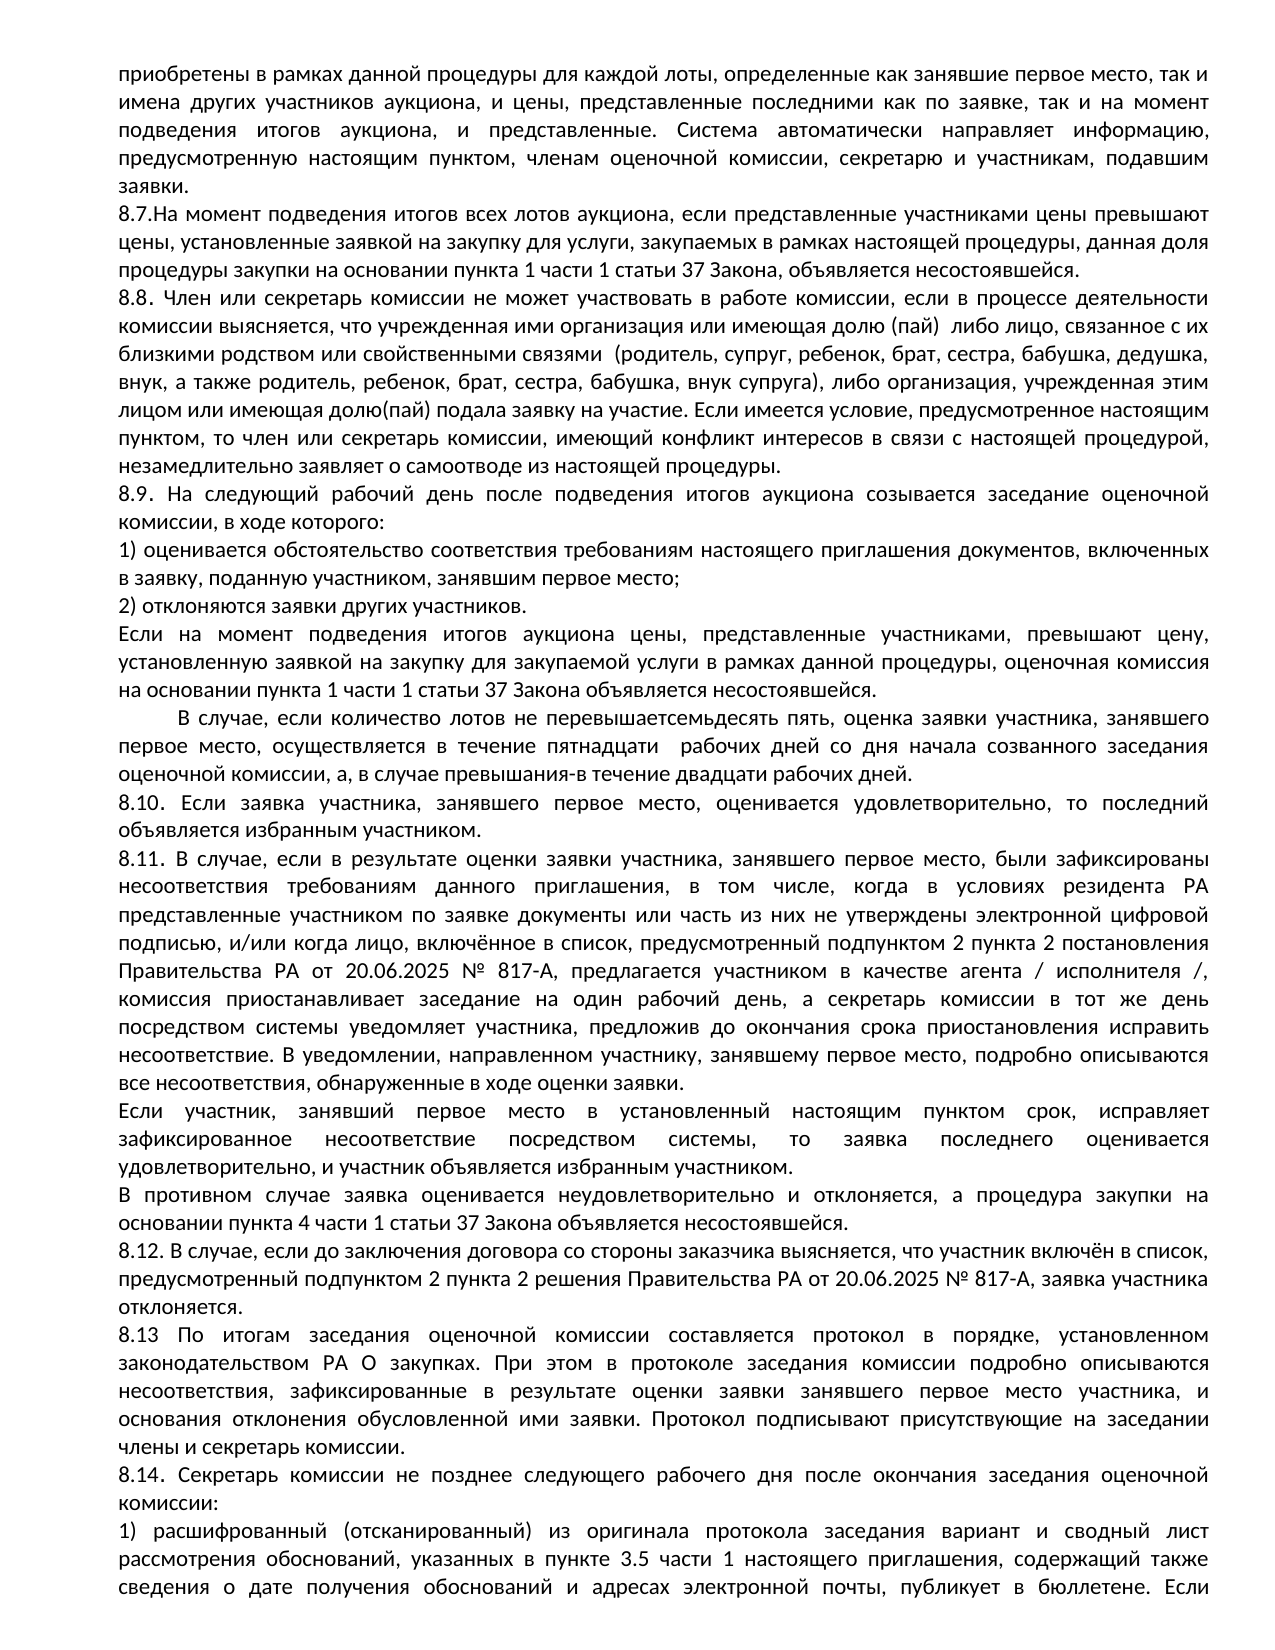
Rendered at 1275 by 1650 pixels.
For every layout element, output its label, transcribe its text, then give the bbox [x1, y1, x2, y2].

text 8.8․ Член или секретарь комиссии не может участвовать в работе комиссии, если в процессе деятельности комиссии выясняется, что учрежденная ими организация или имеющая долю (пай) либо лицо, связанное с их близкими родством или свойственными связями (родитель, супруг, ребенок, брат, сестра, бабушка, дедушка, внук, а также родитель, ребенок, брат, сестра, бабушка, внук супруга), либо организация, учрежденная этим лицом или имеющая долю(пай) подала заявку на участие. Если имеется условие, предусмотренное настоящим пунктом, то член или секретарь комиссии, имеющий конфликт интересов в связи с настоящей процедурой, незамедлительно заявляет о самоотводе из настоящей процедуры. [118, 283, 1211, 479]
text 8.10․ Если заявка участника, занявшего первое место, оценивается удовлетворительно, то последний объявляется избранным участником. [118, 788, 1211, 844]
text Если на момент подведения итогов аукциона цены, представленные участниками, превышают цену, установленную заявкой на закупку для закупаемой услуги в рамках данной процедуры, оценочная комиссия на основании пункта 1 части 1 статьи 37 Закона объявляется несостоявшейся. [118, 619, 1211, 703]
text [118, 59, 1211, 199]
text Если участник, занявший первое место в установленный настоящим пунктом срок, исправляет зафиксированное несоответствие посредством системы, то заявка последнего оценивается удовлетворительно, и участник объявляется избранным участником. [118, 1096, 1211, 1180]
text 1) оценивается обстоятельство соответствия требованиям настоящего приглашения документов, включенных в заявку, поданную участником, занявшим первое место; [118, 535, 1211, 591]
text 8.9․ На следующий рабочий день после подведения итогов аукциона созывается заседание оценочной комиссии, в ходе которого: [118, 479, 1211, 535]
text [118, 1516, 1211, 1600]
text 8.11․ В случае, если в результате оценки заявки участника, занявшего первое место, были зафиксированы несоответствия требованиям данного приглашения, в том числе, когда в условиях резидента РА представленные участником по заявке документы или часть из них не утверждены электронной цифровой подписью, и/или когда лицо, включённое в список, предусмотренный подпунктом 2 пункта 2 постановления Правительства РА от 20.06.2025 № 817-А, предлагается участником в качестве агента / исполнителя /, комиссия приостанавливает заседание на один рабочий день, а секретарь комиссии в тот же день посредством системы уведомляет участника, предложив до окончания срока приостановления исправить несоответствие. В уведомлении, направленном участнику, занявшему первое место, подробно описываются все несоответствия, обнаруженные в ходе оценки заявки. [118, 844, 1211, 1096]
text 8.13 По итогам заседания оценочной комиссии составляется протокол в порядке, установленном законодательством РА О закупках. При этом в протоколе заседания комиссии подробно описываются несоответствия, зафиксированные в результате оценки заявки занявшего первое место участника, и основания отклонения обусловленной ими заявки. Протокол подписывают присутствующие на заседании члены и секретарь комиссии. [118, 1320, 1211, 1460]
text 8.12. В случае, если до заключения договора со стороны заказчика выясняется, что участник включён в список, предусмотренный подпунктом 2 пункта 2 решения Правительства РА от 20.06.2025 № 817-А, заявка участника отклоняется. [118, 1236, 1211, 1320]
text 8.7.На момент подведения итогов всех лотов аукциона, если представленные участниками цены превышают цены, установленные заявкой на закупку для услуги, закупаемых в рамках настоящей процедуры, данная доля процедуры закупки на основании пункта 1 части 1 статьи 37 Закона, объявляется несостоявшейся. [118, 199, 1211, 283]
text 8.14․ Секретарь комиссии не позднее следующего рабочего дня после окончания заседания оценочной комиссии: [118, 1460, 1211, 1516]
text 2) отклоняются заявки других участников. [118, 591, 1211, 619]
text В случае, если количество лотов не перевышаетсемьдесять пять, оценка заявки участника, занявшего первое место, осуществляется в течение пятнадцати рабочих дней со дня начала созванного заседания оценочной комиссии, а, в случае превышания-в течение двадцати рабочих дней. [118, 703, 1211, 788]
text В противном случае заявка оценивается неудовлетворительно и отклоняется, а процедура закупки на основании пункта 4 части 1 статьи 37 Закона объявляется несостоявшейся. [118, 1180, 1211, 1236]
